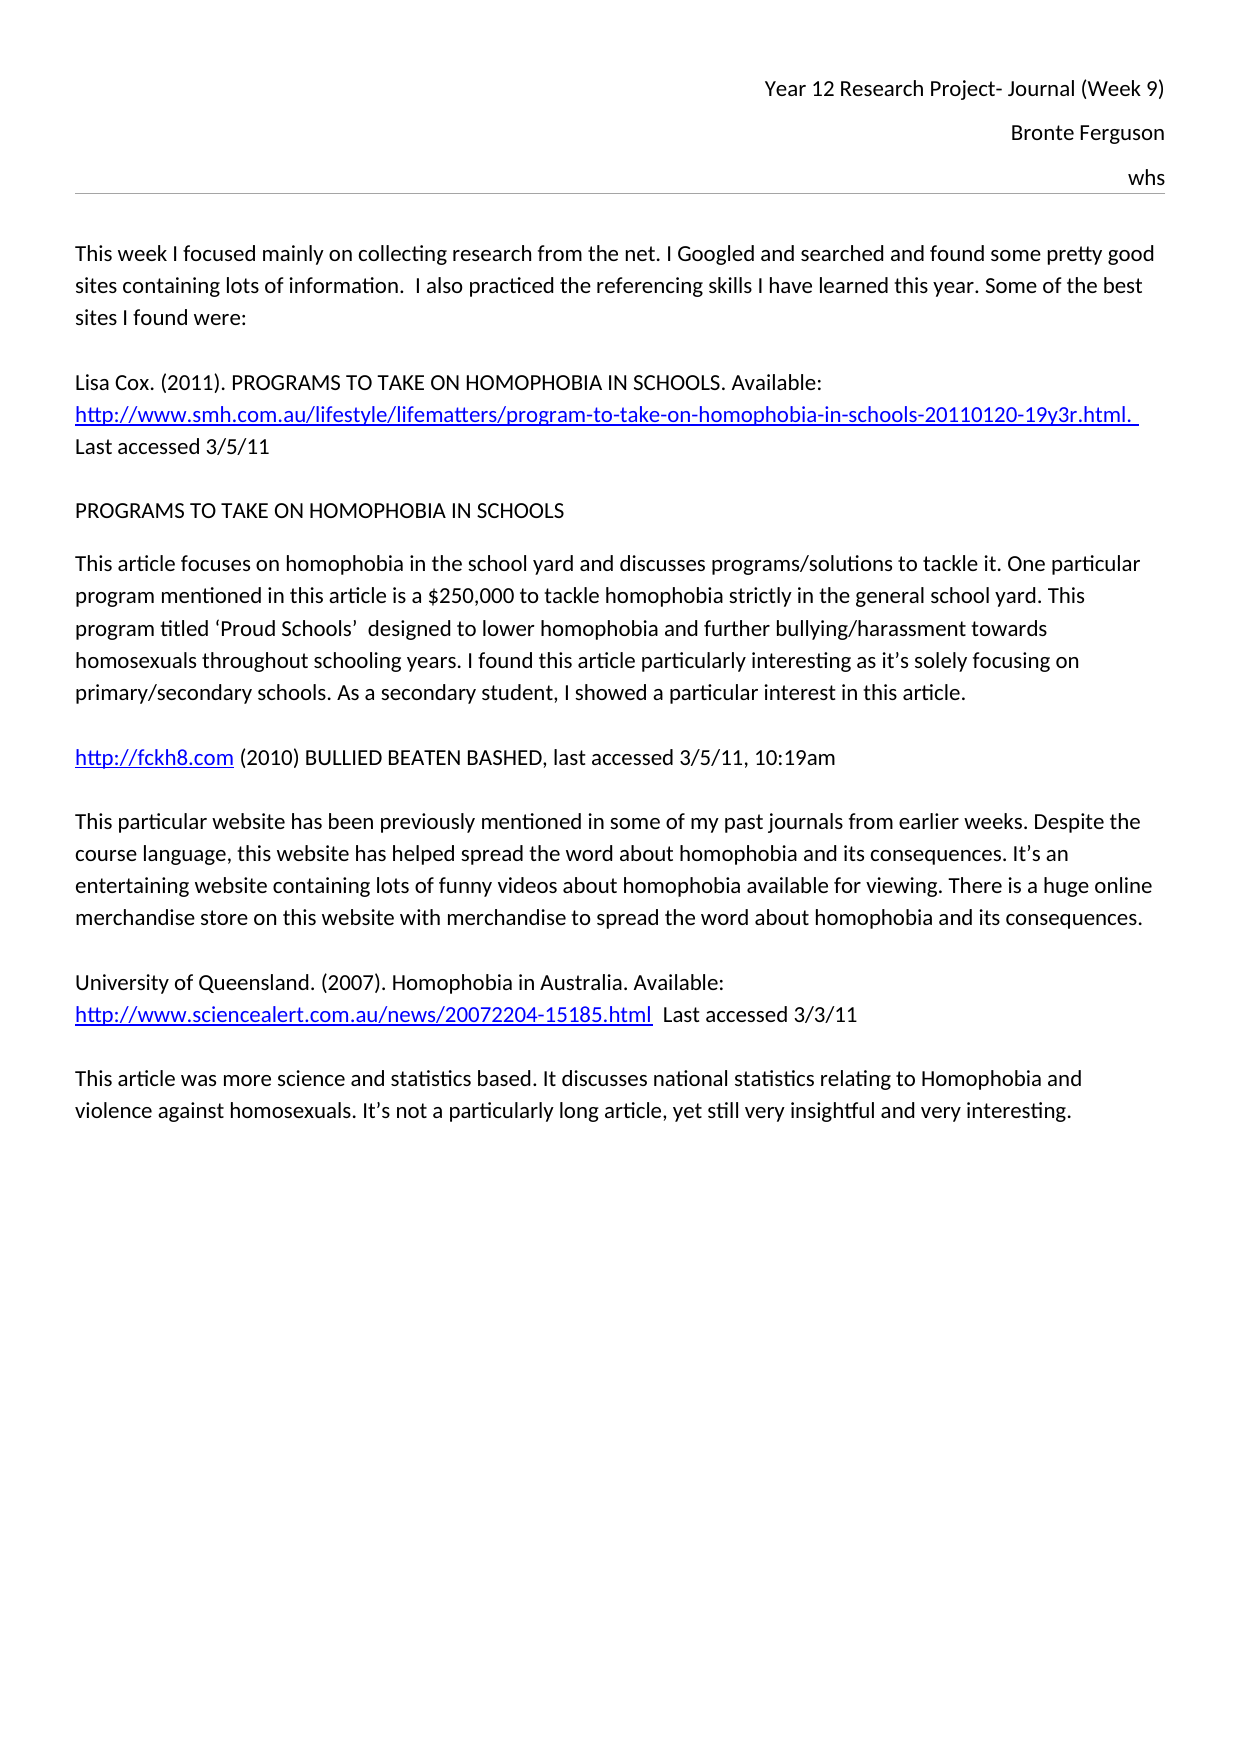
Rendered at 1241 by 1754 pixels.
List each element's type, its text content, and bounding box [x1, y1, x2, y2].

text This article focuses on homophobia in the school yard and discusses programs/solutions to tackle it. One particular program mentioned in this article is a $250,000 to tackle homophobia strictly in the general school yard. This program titled ‘Proud Schools’ designed to lower homophobia and further bullying/harassment towards homosexuals throughout schooling years. I found this article particularly interesting as it’s solely focusing on primary/secondary schools. As a secondary student, I showed a particular interest in this article. http://fckh8.com (2010) BULLIED BEATEN BASHED, last accessed 3/5/11, 10:19am This particular website has been previously mentioned in some of my past journals from earlier weeks. Despite the course language, this website has helped spread the word about homophobia and its consequences. It’s an entertaining website containing lots of funny videos about homophobia available for viewing. There is a huge online merchandise store on this website with merchandise to spread the word about homophobia and its consequences. University of Queensland. (2007). Homophobia in Australia. Available: http://www.sciencealert.com.au/news/20072204-15185.html Last accessed 3/3/11 This article was more science and statistics based. It discusses national statistics relating to Homophobia and violence against homosexuals. It’s not a particularly long article, yet still very insightful and very interesting. [75, 549, 1165, 1157]
text This week I focused mainly on collecting research from the net. I Googled and searched and found some pretty good sites containing lots of information. I also practiced the referencing skills I have learned this year. Some of the best sites I found were: Lisa Cox. (2011). PROGRAMS TO TAKE ON HOMOPHOBIA IN SCHOOLS. Available: http://www.smh.com.au/lifestyle/lifematters/program-to-take-on-homophobia-in-schools-20110120-19y3r.html. Last accessed 3/5/11 PROGRAMS TO TAKE ON HOMOPHOBIA IN SCHOOLS [75, 239, 1165, 524]
